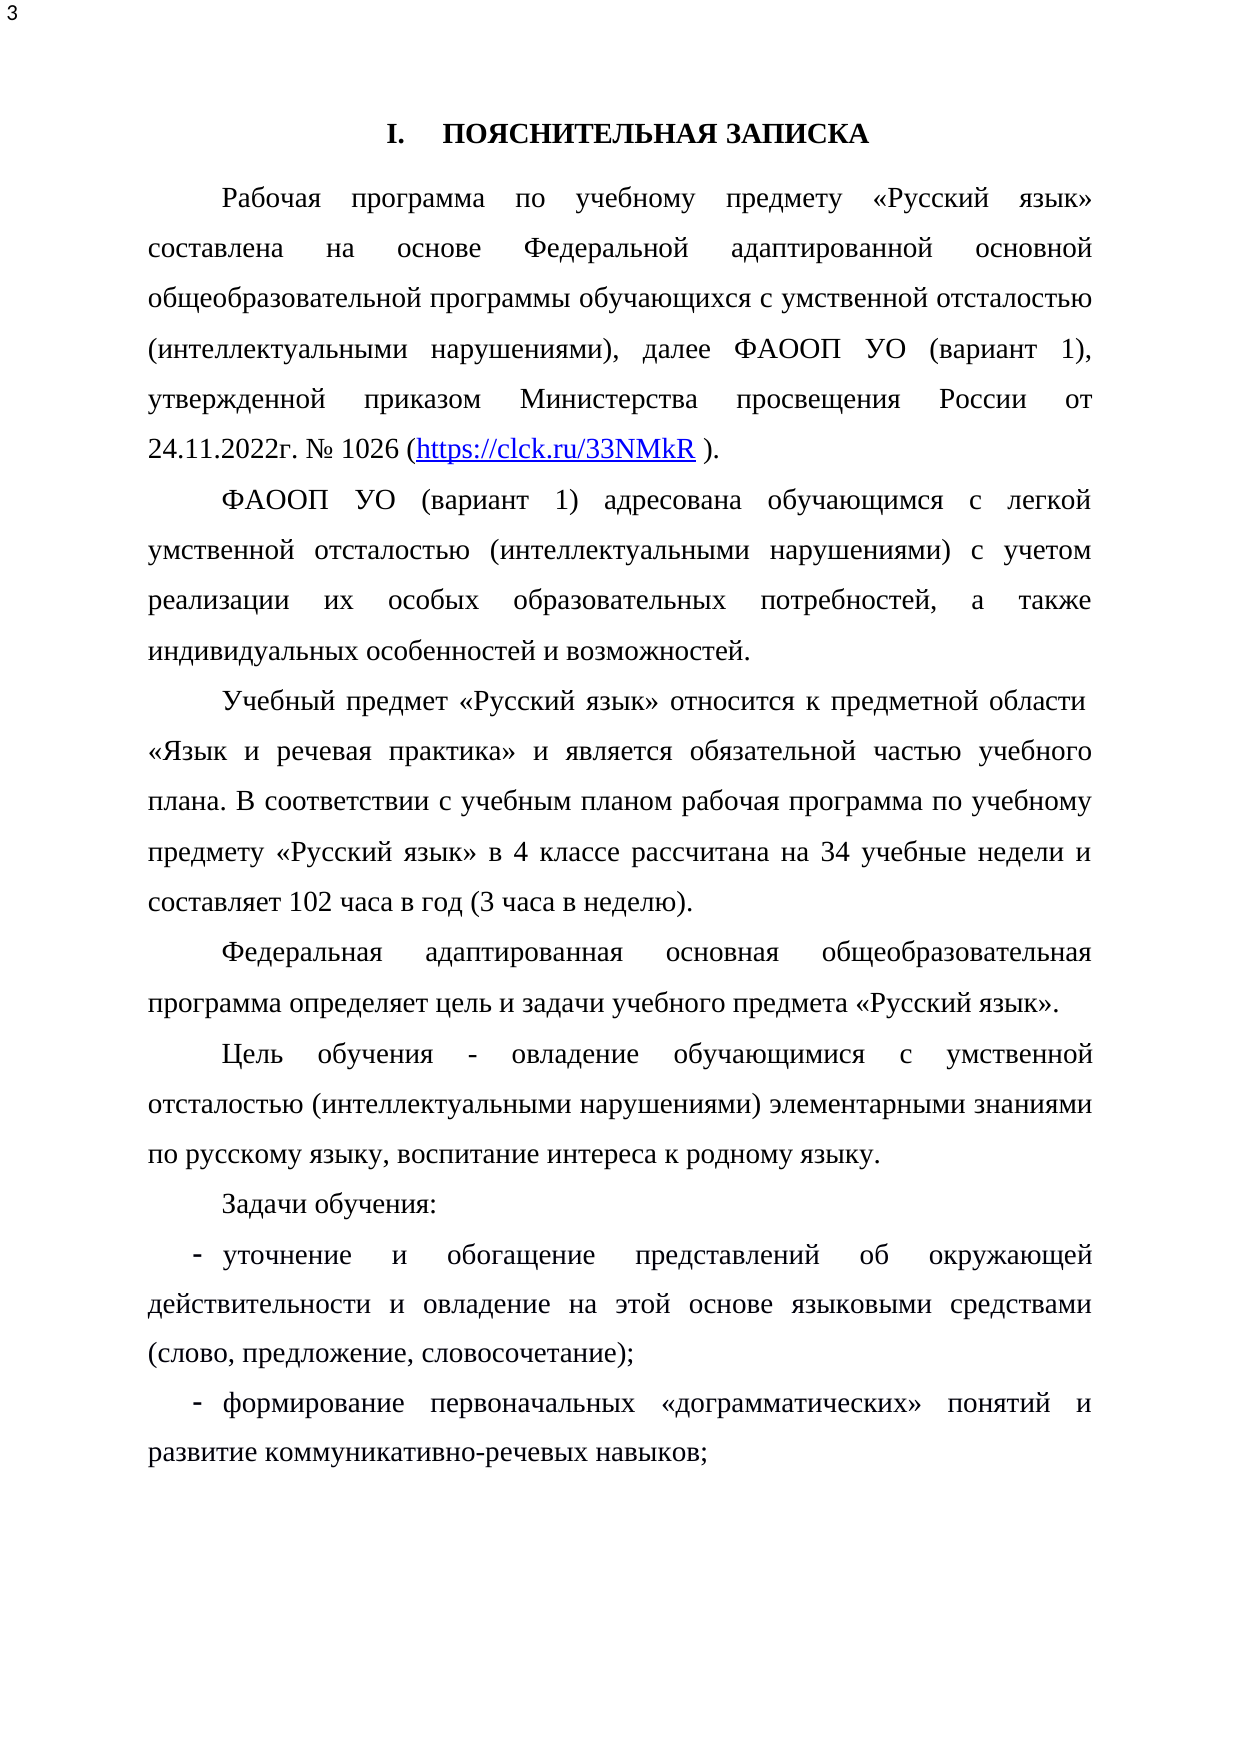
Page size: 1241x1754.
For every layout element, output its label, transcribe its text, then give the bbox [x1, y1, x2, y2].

text ФАООП УО (вариант 1) адресована обучающимся с легкой умственной отсталостью (интеллектуальными нарушениями) с учетом реализации их особых образовательных потребностей, а также индивидуальных особенностей и возможностей. [148, 482, 1092, 666]
text Задачи обучения: [221, 1187, 1105, 1220]
subtitle ПОЯСНИТЕЛЬНАЯ ЗАПИСКА [386, 116, 1105, 150]
text Цель обучения - овладение обучающимися с умственной отсталостью (интеллектуальными нарушениями) элементарными знаниями по русскому языку, воспитание интереса к родному языку. [148, 1036, 1093, 1170]
text «Язык и речевая практика» и является обязательной частью учебного плана. В соответствии с учебным планом рабочая программа по учебному предмету «Русский язык» в 4 классе рассчитана на 34 учебные недели и составляет 102 часа в год (3 часа в неделю). [148, 733, 1093, 918]
text Рабочая программа по учебному предмету «Русский язык» составлена на основе Федеральной адаптированной основной общеобразовательной программы обучающихся с умственной отсталостью (интеллектуальными нарушениями), далее ФАООП УО (вариант 1), утвержденной приказом Министерства просвещения России от 24.11.2022г. № 1026 (https://clck.ru/33NMkR ). [148, 180, 1093, 465]
list уточнение и обогащение представлений об окружающей действительности и овладение на этой основе языковыми средствами (слово, предложение, словосочетание); [148, 1237, 1093, 1369]
text Учебный предмет «Русский язык» относится к предметной области [221, 683, 1105, 717]
text Федеральная адаптированная основная общеобразовательная программа определяет цель и задачи учебного предмета «Русский язык». [148, 934, 1092, 1019]
list формирование первоначальных «дограмматических» понятий и развитие коммуникативно-речевых навыков; [148, 1386, 1092, 1468]
